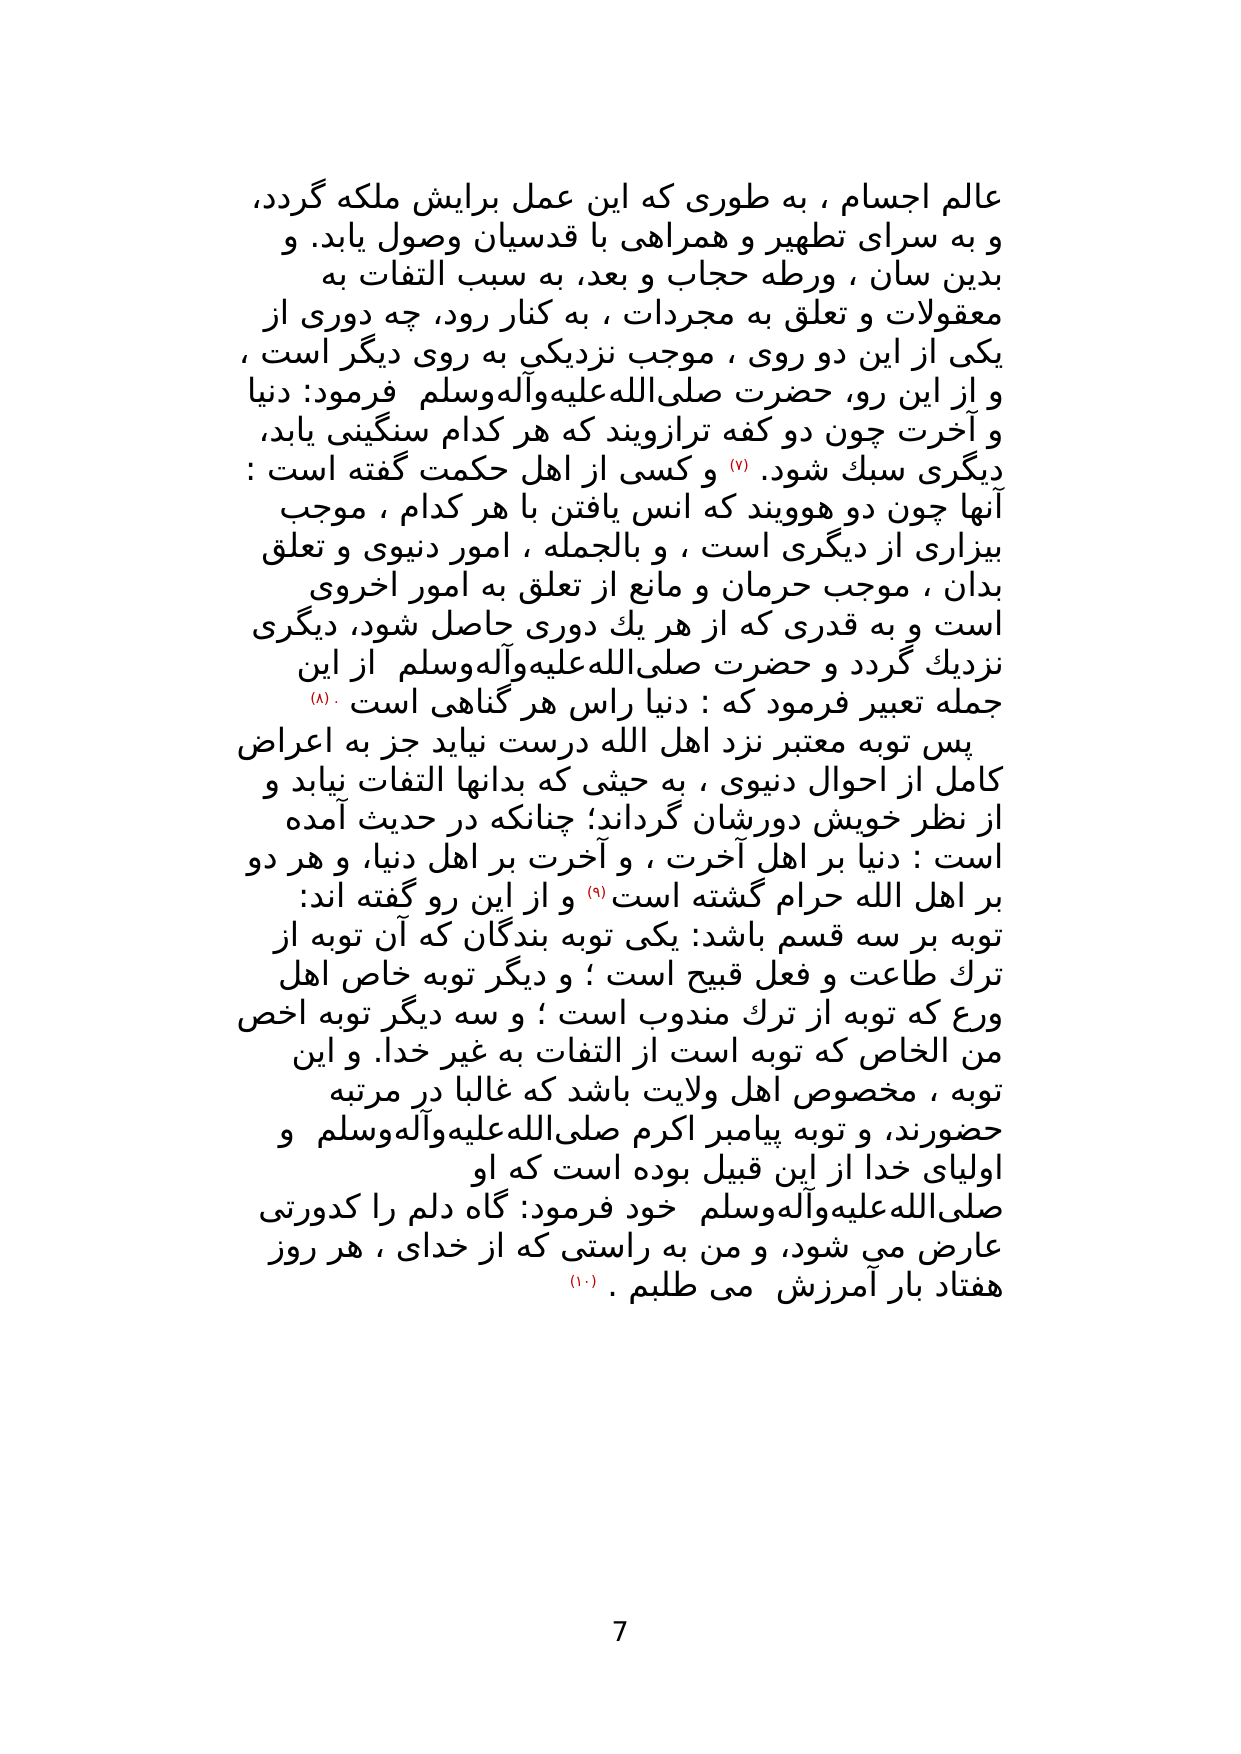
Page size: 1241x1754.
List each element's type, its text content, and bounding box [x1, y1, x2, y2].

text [236, 177, 1004, 721]
text پس توبه معتبر نزد اهل الله درست نيايد جز به اعراض كامل از احوال دنيوى ، به حيثى كه بدانها التفات نيابد و از نظر خويش دورشان گرداند؛ چنانكه در حديث آمده است : دنيا بر اهل آخرت ، و آخرت بر اهل دنيا، و هر دو بر اهل الله حرام گشته است (٩) و از اين رو گفته اند: توبه بر سه قسم باشد: يكى توبه بندگان كه آن توبه از ترك طاعت و فعل قبيح است ؛ و ديگر توبه خاص اهل ورع كه توبه از ترك مندوب است ؛ و سه ديگر توبه اخص من الخاص كه توبه است از التفات به غير خدا. و اين توبه ، مخصوص اهل ولايت باشد كه غالبا در مرتبه حضورند، و توبه پيامبر اكرم صلى‌الله‌عليه‌وآله‌وسلم و اولياى خدا از اين قبيل بوده است كه او صلى‌الله‌عليه‌وآله‌وسلم خود فرمود: گاه دلم را كدورتى عارض مى شود، و من به راستى كه از خداى ، هر روز هفتاد بار آمرزش ‍ مى طلبم . (١٠) [236, 721, 1004, 1304]
